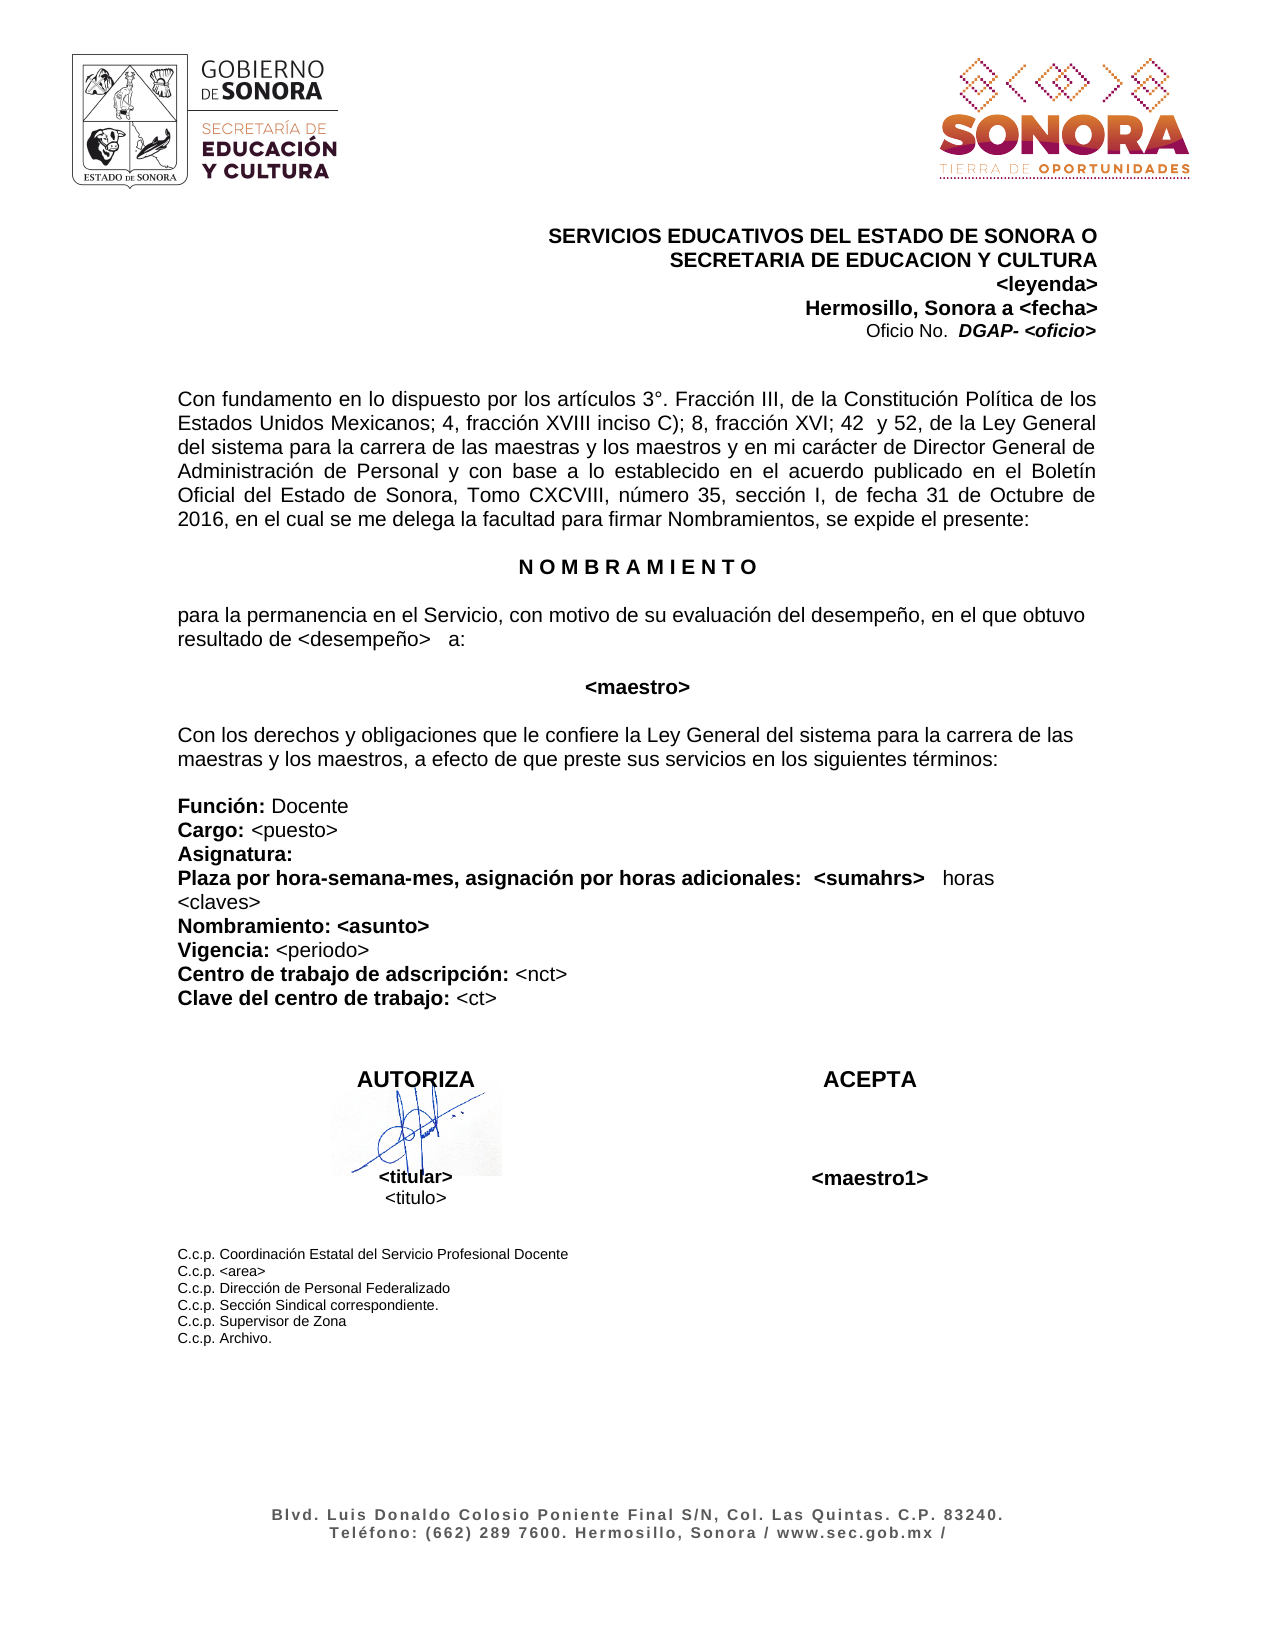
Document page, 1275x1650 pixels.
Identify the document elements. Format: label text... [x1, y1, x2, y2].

table_cell <maestro1> [643, 1157, 1097, 1222]
text SERVICIOS EDUCATIVOS DEL ESTADO DE SONORA O [177, 224, 1098, 248]
text C.c.p. Archivo. [177, 1330, 1098, 1346]
text N O M B R A M I E N T O [177, 555, 1098, 579]
text <claves> [177, 890, 1098, 914]
text C.c.p. Supervisor de Zona [177, 1313, 1098, 1330]
text Vigencia: <periodo> [177, 938, 1098, 962]
text Asignatura: [177, 842, 1098, 866]
picture [929, 36, 1200, 201]
text Con fundamento en lo dispuesto por los artículos 3°. Fracción III, de la Constitución Política de los Estados Unidos Mexicanos; 4, fracción XVIII inciso C); 8, fracción XVI; 42 y 52, de la Ley General del sistema para la carrera de las maestras y los maestros y en mi carácter de Director General de Administración de Personal y con base a lo establecido en el acuerdo publicado en el Boletín Oficial del Estado de Sonora, Tomo CXCVIII, número 35, sección I, de fecha 31 de Octubre de 2016, en el cual se me delega la facultad para firmar Nombramientos, se expide el presente: [177, 387, 1098, 531]
table_header AUTORIZA [189, 1058, 643, 1157]
text para la permanencia en el Servicio, con motivo de su evaluación del desempeño, en el que obtuvo resultado de <desempeño> a: [177, 603, 1098, 651]
text C.c.p. Dirección de Personal Federalizado [177, 1279, 1098, 1296]
table_header ACEPTA [643, 1058, 1097, 1157]
picture [61, 43, 342, 194]
text Centro de trabajo de adscripción: <nct> [177, 962, 1098, 986]
text C.c.p. Coordinación Estatal del Servicio Profesional Docente [177, 1246, 1098, 1263]
text SECRETARIA DE EDUCACION Y CULTURA [177, 248, 1098, 272]
text <maestro> [177, 674, 1098, 698]
text Con los derechos y obligaciones que le confiere la Ley General del sistema para la carrera de las maestras y los maestros, a efecto de que preste sus servicios en los siguientes términos: [177, 722, 1098, 770]
text C.c.p. Sección Sindical correspondiente. [177, 1296, 1098, 1313]
text Oficio No. DGAP- <oficio> [177, 320, 1098, 342]
table_cell <titular> <titulo> [189, 1157, 643, 1222]
text <leyenda> Hermosillo, Sonora a <fecha> [177, 272, 1098, 320]
text Nombramiento: <asunto> [177, 914, 1098, 938]
text Cargo: <puesto> [177, 818, 1098, 842]
text Clave del centro de trabajo: <ct> [177, 986, 1098, 1010]
text Plaza por hora-semana-mes, asignación por horas adicionales: <sumahrs> horas [177, 866, 1098, 890]
text C.c.p. <area> [177, 1263, 1098, 1279]
text Función: Docente [177, 794, 1098, 818]
